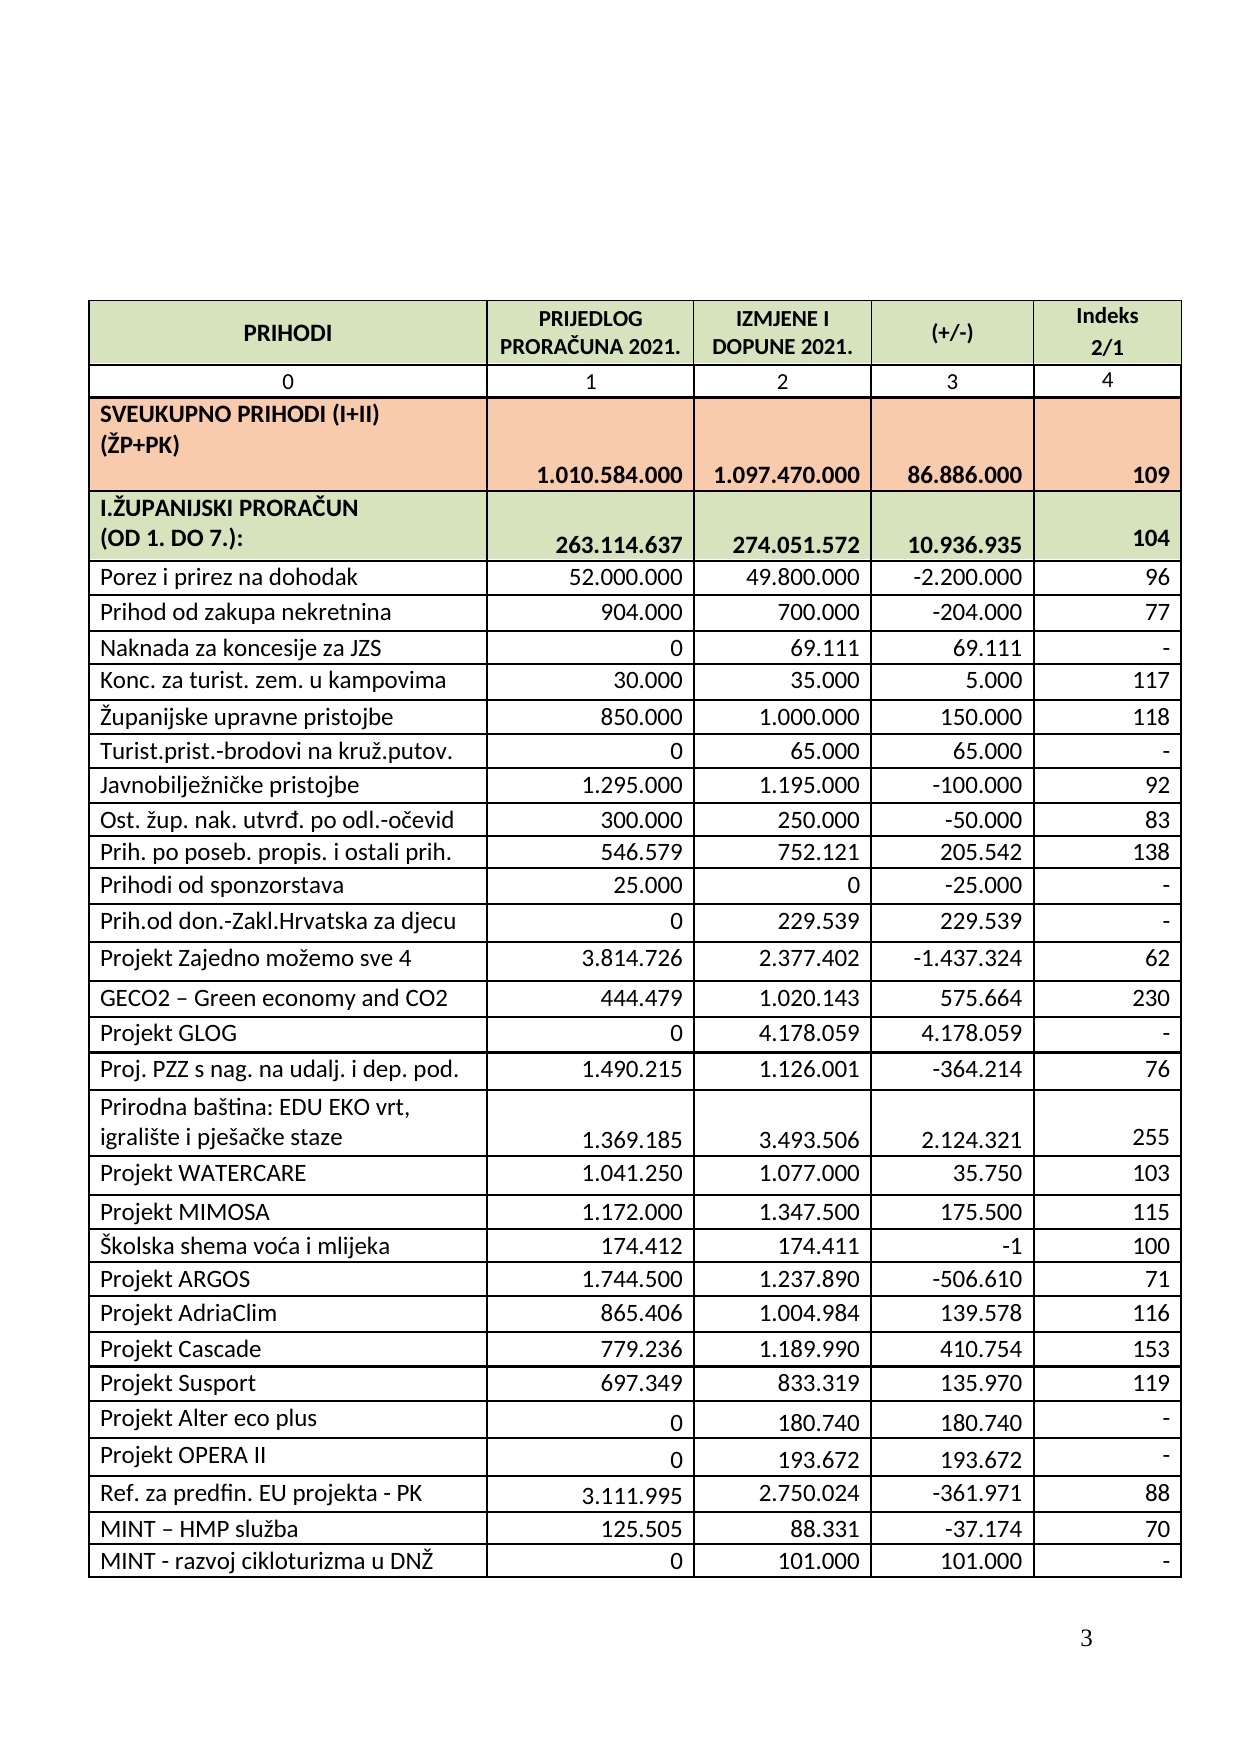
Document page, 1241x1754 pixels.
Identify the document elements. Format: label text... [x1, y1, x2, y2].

table_cell 35.750 [872, 1157, 1033, 1194]
table_header Indeks [1034, 301, 1181, 331]
table_cell 1.020.143 [695, 982, 870, 1016]
table_cell Školska shema voća i mlijeka [90, 1230, 486, 1261]
table_cell - [1035, 1439, 1180, 1475]
table_cell 115 [1035, 1196, 1180, 1228]
table_cell -506.610 [872, 1263, 1033, 1295]
table_cell 3.493.506 [695, 1091, 870, 1154]
table_cell 150.000 [872, 701, 1033, 733]
table_header PRIHODI [90, 301, 486, 363]
table_cell 2 [695, 366, 870, 396]
table_cell 1 [488, 366, 693, 396]
table_cell 4.178.059 [872, 1018, 1033, 1051]
table_cell MINT - razvoj cikloturizma u DNŽ [90, 1545, 486, 1576]
table_cell -50.000 [872, 804, 1033, 834]
table_cell Projekt AdriaClim [90, 1297, 486, 1331]
table_cell 229.539 [695, 905, 870, 941]
table_cell 1.126.001 [695, 1054, 870, 1089]
table_cell 65.000 [872, 735, 1033, 767]
table_cell 118 [1035, 701, 1180, 733]
table_cell 263.114.637 [488, 492, 693, 559]
table_cell 1.097.470.000 [695, 399, 870, 490]
table_cell Prih. po poseb. propis. i ostali prih. [90, 837, 486, 867]
table_cell 0 [90, 366, 486, 396]
table_cell 71 [1035, 1263, 1180, 1295]
table_cell -100.000 [872, 769, 1033, 802]
table_cell 2/1 [1034, 331, 1181, 363]
table_cell Konc. za turist. zem. u kampovima [90, 665, 486, 698]
table_cell - [1035, 735, 1180, 767]
table_cell 103 [1035, 1157, 1180, 1194]
table_cell 92 [1035, 769, 1180, 802]
table_cell -1.437.324 [872, 943, 1033, 979]
table_cell 101.000 [872, 1545, 1033, 1576]
table_cell -25.000 [872, 869, 1033, 903]
table_cell Prihodi od sponzorstava [90, 869, 486, 903]
table_cell 65.000 [695, 735, 870, 767]
table_cell - [1035, 1018, 1180, 1051]
table_cell 4.178.059 [695, 1018, 870, 1051]
table_cell 1.010.584.000 [488, 399, 693, 490]
table_cell 174.412 [488, 1230, 693, 1261]
table_cell 62 [1035, 943, 1180, 979]
table_cell Ref. za predfin. EU projekta - PK [90, 1477, 486, 1511]
table_cell 119 [1035, 1368, 1180, 1400]
table_cell 116 [1035, 1297, 1180, 1331]
table_cell 1.004.984 [695, 1297, 870, 1331]
table_cell -37.174 [872, 1513, 1033, 1543]
table_cell 230 [1035, 982, 1180, 1016]
table_cell 274.051.572 [695, 492, 870, 559]
table_cell Projekt ARGOS [90, 1263, 486, 1295]
table_cell 193.672 [872, 1439, 1033, 1475]
table_cell 109 [1035, 399, 1180, 490]
table_cell 153 [1035, 1333, 1180, 1365]
table_cell Projekt WATERCARE [90, 1157, 486, 1194]
table_cell 697.349 [488, 1368, 693, 1400]
table_cell 4 [1035, 366, 1180, 396]
table_cell - [1035, 905, 1180, 941]
table_cell 444.479 [488, 982, 693, 1016]
table_cell 833.319 [695, 1368, 870, 1400]
table_cell 70 [1035, 1513, 1180, 1543]
table_cell 3.814.726 [488, 943, 693, 979]
table_cell I.ŽUPANIJSKI PRORAČUN (OD 1. DO 7.): [90, 492, 486, 559]
table_cell -204.000 [872, 596, 1033, 630]
table_cell 1.172.000 [488, 1196, 693, 1228]
table_cell 104 [1035, 492, 1180, 559]
table_cell 69.111 [872, 632, 1033, 663]
table_cell 1.347.500 [695, 1196, 870, 1228]
table_cell -361.971 [872, 1477, 1033, 1511]
table_cell MINT – HMP služba [90, 1513, 486, 1543]
table_cell Turist.prist.-brodovi na kruž.putov. [90, 735, 486, 767]
table_cell Prihod od zakupa nekretnina [90, 596, 486, 630]
table_cell 410.754 [872, 1333, 1033, 1365]
table_cell 76 [1035, 1054, 1180, 1089]
table_cell 1.189.990 [695, 1333, 870, 1365]
table_cell SVEUKUPNO PRIHODI (I+II) (ŽP+PK) [90, 399, 486, 490]
table_cell 2.124.321 [872, 1091, 1033, 1154]
table_cell Projekt OPERA II [90, 1439, 486, 1475]
table_header PRIJEDLOG PRORAČUNA 2021. [488, 301, 693, 363]
table_cell 904.000 [488, 596, 693, 630]
table_cell Projekt Alter eco plus [90, 1402, 486, 1437]
table_cell 180.740 [872, 1402, 1033, 1437]
table_header IZMJENE I DOPUNE 2021. [694, 301, 871, 363]
table_cell Projekt Cascade [90, 1333, 486, 1365]
table_cell 3 [872, 366, 1033, 396]
table_cell 175.500 [872, 1196, 1033, 1228]
table_cell Naknada za koncesije za JZS [90, 632, 486, 663]
table_cell 35.000 [695, 665, 870, 698]
table_cell 83 [1035, 804, 1180, 834]
table_cell 205.542 [872, 837, 1033, 867]
table_cell 139.578 [872, 1297, 1033, 1331]
table_cell Proj. PZZ s nag. na udalj. i dep. pod. [90, 1054, 486, 1089]
table_cell 255 [1035, 1091, 1180, 1154]
table_header (+/-) [872, 301, 1033, 363]
table_cell 0 [488, 905, 693, 941]
table_cell 1.195.000 [695, 769, 870, 802]
table_cell GECO2 – Green economy and CO2 [90, 982, 486, 1016]
table_cell 100 [1035, 1230, 1180, 1261]
table_cell 52.000.000 [488, 562, 693, 594]
table_cell Porez i prirez na dohodak [90, 562, 486, 594]
table_cell - [1035, 1545, 1180, 1576]
table_cell 96 [1035, 562, 1180, 594]
table_cell 1.000.000 [695, 701, 870, 733]
table_cell 0 [488, 735, 693, 767]
table_cell Ost. žup. nak. utvrđ. po odl.-očevid [90, 804, 486, 834]
table_cell 1.295.000 [488, 769, 693, 802]
table_cell 180.740 [695, 1402, 870, 1437]
table_cell -2.200.000 [872, 562, 1033, 594]
table_cell 88 [1035, 1477, 1180, 1511]
table_cell - [1035, 869, 1180, 903]
table_cell -1 [872, 1230, 1033, 1261]
table_cell 1.490.215 [488, 1054, 693, 1089]
table_cell Projekt GLOG [90, 1018, 486, 1051]
table_cell Županijske upravne pristojbe [90, 701, 486, 733]
table_cell 193.672 [695, 1439, 870, 1475]
table_cell 546.579 [488, 837, 693, 867]
table_cell 77 [1035, 596, 1180, 630]
table_cell 575.664 [872, 982, 1033, 1016]
table_cell 174.411 [695, 1230, 870, 1261]
table_cell 1.237.890 [695, 1263, 870, 1295]
table_cell Projekt Zajedno možemo sve 4 [90, 943, 486, 979]
table_cell 86.886.000 [872, 399, 1033, 490]
table_cell 752.121 [695, 837, 870, 867]
table_cell 865.406 [488, 1297, 693, 1331]
table_cell Prih.od don.-Zakl.Hrvatska za djecu [90, 905, 486, 941]
table_cell 0 [488, 632, 693, 663]
table_cell 779.236 [488, 1333, 693, 1365]
table_cell 49.800.000 [695, 562, 870, 594]
table_cell Projekt Susport [90, 1368, 486, 1400]
table_cell 135.970 [872, 1368, 1033, 1400]
table_cell 88.331 [695, 1513, 870, 1543]
table_cell - [1035, 632, 1180, 663]
table_cell Projekt MIMOSA [90, 1196, 486, 1228]
table_cell 3.111.995 [488, 1477, 693, 1511]
table_cell 700.000 [695, 596, 870, 630]
table_cell 125.505 [488, 1513, 693, 1543]
table_cell 0 [488, 1439, 693, 1475]
table_cell Javnobilježničke pristojbe [90, 769, 486, 802]
table_cell 0 [488, 1545, 693, 1576]
table_cell 2.377.402 [695, 943, 870, 979]
table_cell 229.539 [872, 905, 1033, 941]
table_cell Prirodna baština: EDU EKO vrt, igralište i pješačke staze [90, 1091, 486, 1154]
table_cell 69.111 [695, 632, 870, 663]
table_cell 0 [488, 1018, 693, 1051]
table_cell 101.000 [695, 1545, 870, 1576]
table_cell 1.077.000 [695, 1157, 870, 1194]
table_cell 25.000 [488, 869, 693, 903]
table_cell 2.750.024 [695, 1477, 870, 1511]
table_cell 1.041.250 [488, 1157, 693, 1194]
table_cell 250.000 [695, 804, 870, 834]
table_cell 117 [1035, 665, 1180, 698]
table_cell 1.744.500 [488, 1263, 693, 1295]
table_cell 10.936.935 [872, 492, 1033, 559]
table_cell 300.000 [488, 804, 693, 834]
table_cell 30.000 [488, 665, 693, 698]
table_cell -364.214 [872, 1054, 1033, 1089]
table_cell 850.000 [488, 701, 693, 733]
table_cell - [1035, 1402, 1180, 1437]
table_cell 0 [488, 1402, 693, 1437]
table_cell 1.369.185 [488, 1091, 693, 1154]
table_cell 0 [695, 869, 870, 903]
table_cell 5.000 [872, 665, 1033, 698]
table_cell 138 [1035, 837, 1180, 867]
